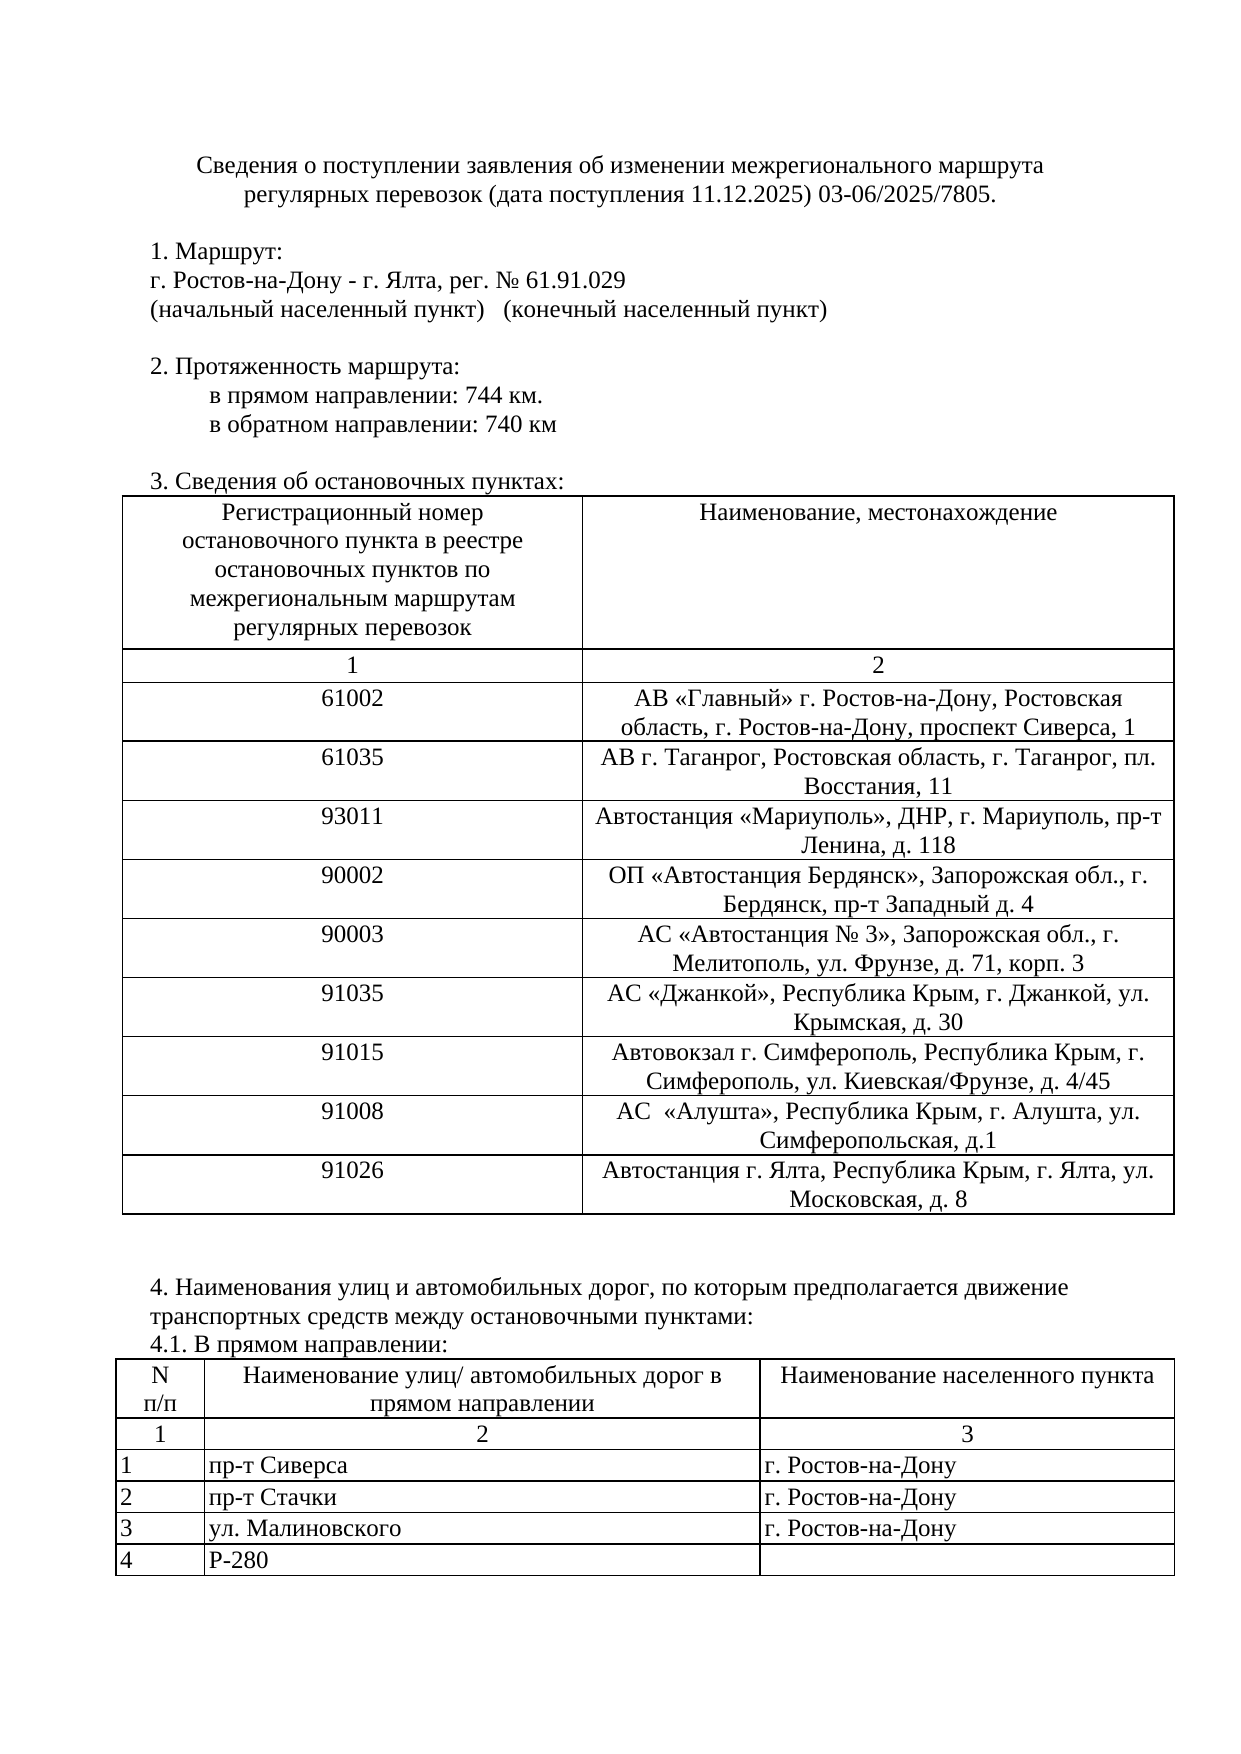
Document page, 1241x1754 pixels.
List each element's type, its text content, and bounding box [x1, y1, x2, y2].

table_cell ул. Малиновского [205, 1513, 759, 1543]
table_header N п/п [117, 1360, 204, 1417]
table_cell ОП «Автостанция Бердянск», Запорожская обл., г. Бердянск, пр-т Западный д. 4 [583, 860, 1173, 918]
table_cell пр-т Сиверса [205, 1450, 759, 1480]
text 4.1. В прямом направлении: [150, 1329, 1090, 1358]
table_cell 91015 [123, 1037, 582, 1095]
table_cell 90003 [123, 919, 582, 977]
table_cell 93011 [123, 801, 582, 858]
table_header Регистрационный номер остановочного пункта в реестре остановочных пунктов по межрегиональным маршрутам регулярных перевозок [123, 497, 582, 648]
table_cell АВ «Главный» г. Ростов-на-Дону, Ростовская область, г. Ростов-на-Дону, проспект Сиверса, 1 [583, 683, 1173, 740]
table_cell 90002 [123, 860, 582, 918]
table_header Наименование, местонахождение [583, 497, 1173, 648]
table_cell Автостанция г. Ялта, Республика Крым, г. Ялта, ул. Московская, д. 8 [583, 1156, 1173, 1213]
table_cell АС «Автостанция № 3», Запорожская обл., г. Мелитополь, ул. Фрунзе, д. 71, корп. 3 [583, 919, 1173, 977]
table_cell АС «Джанкой», Республика Крым, г. Джанкой, ул. Крымская, д. 30 [583, 978, 1173, 1036]
table_cell г. Ростов-на-Дону [761, 1450, 1174, 1480]
table_header Наименование населенного пункта [761, 1360, 1174, 1417]
table_cell 1 [123, 650, 582, 681]
table_cell 91026 [123, 1156, 582, 1213]
table_cell пр-т Стачки [205, 1482, 759, 1512]
table_cell АВ г. Таганрог, Ростовская область, г. Таганрог, пл. Восстания, 11 [583, 742, 1173, 799]
table_cell 91008 [123, 1096, 582, 1154]
text 1. Маршрут: [150, 236, 1090, 265]
table_cell 3 [761, 1419, 1174, 1449]
table_cell 3 [117, 1513, 204, 1543]
table_cell г. Ростов-на-Дону [761, 1513, 1174, 1543]
table_cell 1 [117, 1450, 204, 1480]
text Сведения о поступлении заявления об изменении межрегионального маршрута регулярных перевозок (дата поступления 11.12.2025) 03-06/2025/7805. [150, 150, 1090, 207]
table_cell 1 [117, 1419, 204, 1449]
text (начальный населенный пункт) (конечный населенный пункт) [150, 294, 1090, 322]
table_cell Автостанция «Мариуполь», ДНР, г. Мариуполь, пр-т Ленина, д. 118 [583, 801, 1173, 858]
table_cell АС «Алушта», Республика Крым, г. Алушта, ул. Симферопольская, д.1 [583, 1096, 1173, 1154]
table_cell Р-280 [205, 1545, 759, 1574]
text в прямом направлении: 744 км. [150, 380, 1090, 409]
text в обратном направлении: 740 км [150, 409, 1090, 437]
table_cell 91035 [123, 978, 582, 1036]
table_cell 2 [205, 1419, 759, 1449]
table_cell 2 [117, 1482, 204, 1512]
table_cell [761, 1545, 1174, 1574]
table_cell Автовокзал г. Симферополь, Республика Крым, г. Симферополь, ул. Киевская/Фрунзе, д. 4/45 [583, 1037, 1173, 1095]
table_cell 61035 [123, 742, 582, 799]
text 3. Сведения об остановочных пунктах: [150, 466, 1090, 495]
table_header Наименование улиц/ автомобильных дорог в прямом направлении [205, 1360, 759, 1417]
text г. Ростов-на-Дону - г. Ялта, рег. № 61.91.029 [150, 265, 1090, 294]
table_cell 4 [117, 1545, 204, 1574]
text 4. Наименования улиц и автомобильных дорог, по которым предполагается движение транспортных средств между остановочными пунктами: [150, 1272, 1090, 1329]
table_cell г. Ростов-на-Дону [761, 1482, 1174, 1512]
text 2. Протяженность маршрута: [150, 351, 1090, 380]
table_cell 61002 [123, 683, 582, 740]
table_cell 2 [583, 650, 1173, 681]
